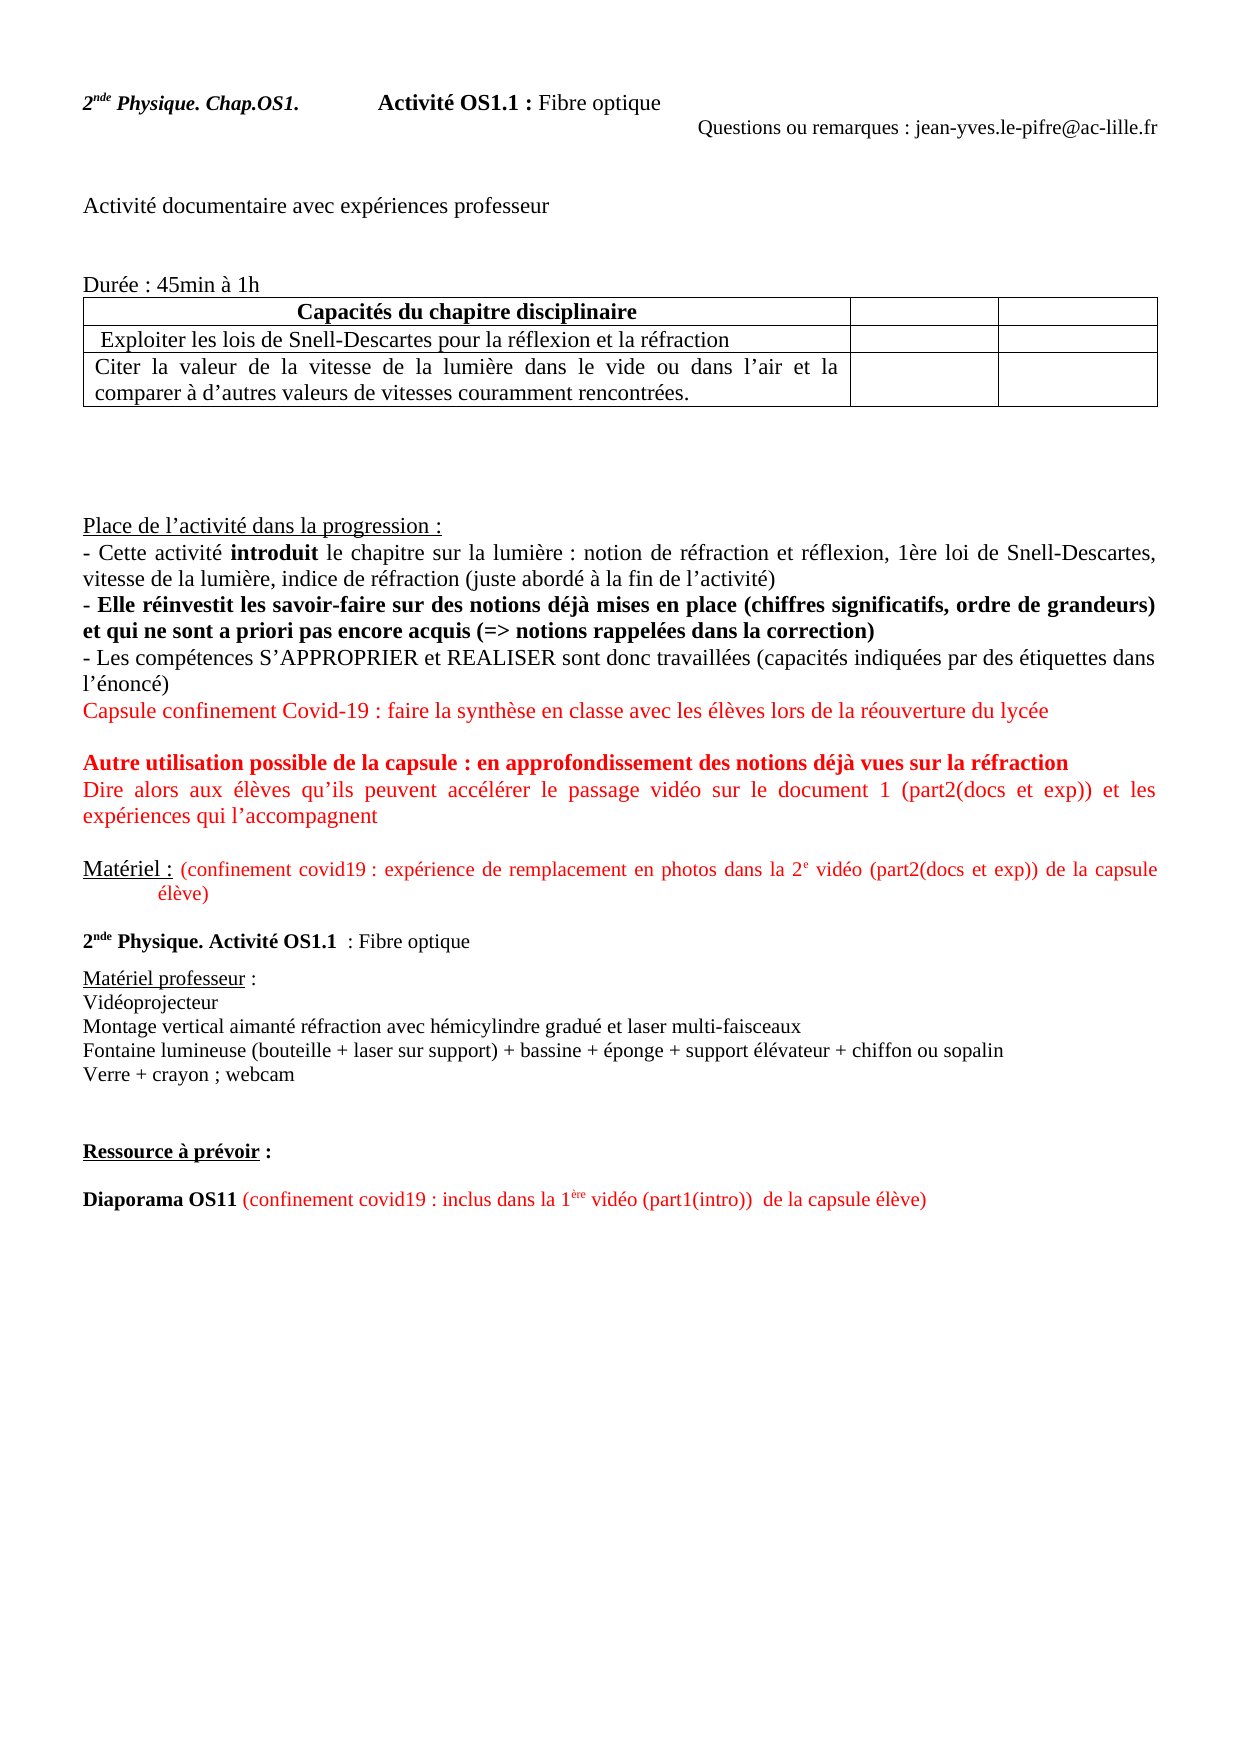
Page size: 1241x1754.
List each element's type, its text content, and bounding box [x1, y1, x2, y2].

table_header Capacités du chapitre disciplinaire [84, 298, 850, 324]
text - Les compétences S’APPROPRIER et REALISER sont donc travaillées (capacités indiquées par des étiquettes dans l’énoncé) [83, 644, 1157, 697]
text Activité documentaire avec expériences professeur [83, 192, 1157, 218]
table_cell Citer la valeur de la vitesse de la lumière dans le vide ou dans l’air et la comparer à d’autres valeurs de vitesses couramment rencontrées. [84, 353, 850, 406]
table_cell [999, 326, 1157, 352]
table_cell Exploiter les lois de Snell-Descartes pour la réflexion et la réfraction [84, 326, 850, 352]
text Ressource à prévoir : [83, 1139, 1157, 1163]
text Montage vertical aimanté réfraction avec hémicylindre gradué et laser multi-faisceaux [83, 1014, 1157, 1038]
text Questions ou remarques : jean-yves.le-pifre@ac-lille.fr [83, 115, 1157, 139]
text Fontaine lumineuse (bouteille + laser sur support) + bassine + éponge + support élévateur + chiffon ou sopalin [83, 1038, 1157, 1062]
text Autre utilisation possible de la capsule : en approfondissement des notions déjà vues sur la réfraction [83, 749, 1157, 776]
list Durée : 45min à 1h [83, 271, 1157, 297]
text Matériel professeur : [83, 966, 1157, 990]
text Diaporama OS11 (confinement covid19 : inclus dans la 1ère vidéo (part1(intro)) de la capsule élève) [83, 1187, 1157, 1211]
text Capsule confinement Covid-19 : faire la synthèse en classe avec les élèves lors de la réouverture du lycée [83, 697, 1157, 723]
subtitle - Cette activité introduit le chapitre sur la lumière : notion de réfraction et réflexion, 1ère loi de Snell-Descartes, vitesse de la lumière, indice de réfraction (juste abordé à la fin de l’activité) [83, 538, 1157, 591]
subtitle 2nde Physique. Chap.OS1. Activité OS1.1 : Fibre optique [83, 89, 1157, 115]
table_cell [999, 353, 1157, 406]
text 2nde Physique. Activité OS1.1 : Fibre optique [83, 929, 1157, 953]
table_header [999, 298, 1157, 324]
table_cell [851, 326, 998, 352]
list Place de l’activité dans la progression : [83, 512, 1157, 538]
text - Elle réinvestit les savoir-faire sur des notions déjà mises en place (chiffres significatifs, ordre de grandeurs) et qui ne sont a priori pas encore acquis (=> notions rappelées dans la correction) [83, 591, 1157, 644]
text Vidéoprojecteur [83, 990, 1158, 1014]
table_header [851, 298, 998, 324]
text Dire alors aux élèves qu’ils peuvent accélérer le passage vidéo sur le document 1 (part2(docs et exp)) et les expériences qui l’accompagnent [83, 776, 1157, 828]
subtitle Matériel : (confinement covid19 : expérience de remplacement en photos dans la 2e vidéo (part2(docs et exp)) de la capsule élève) [83, 855, 1157, 905]
table_cell [851, 353, 998, 406]
text Verre + crayon ; webcam [83, 1062, 1157, 1086]
